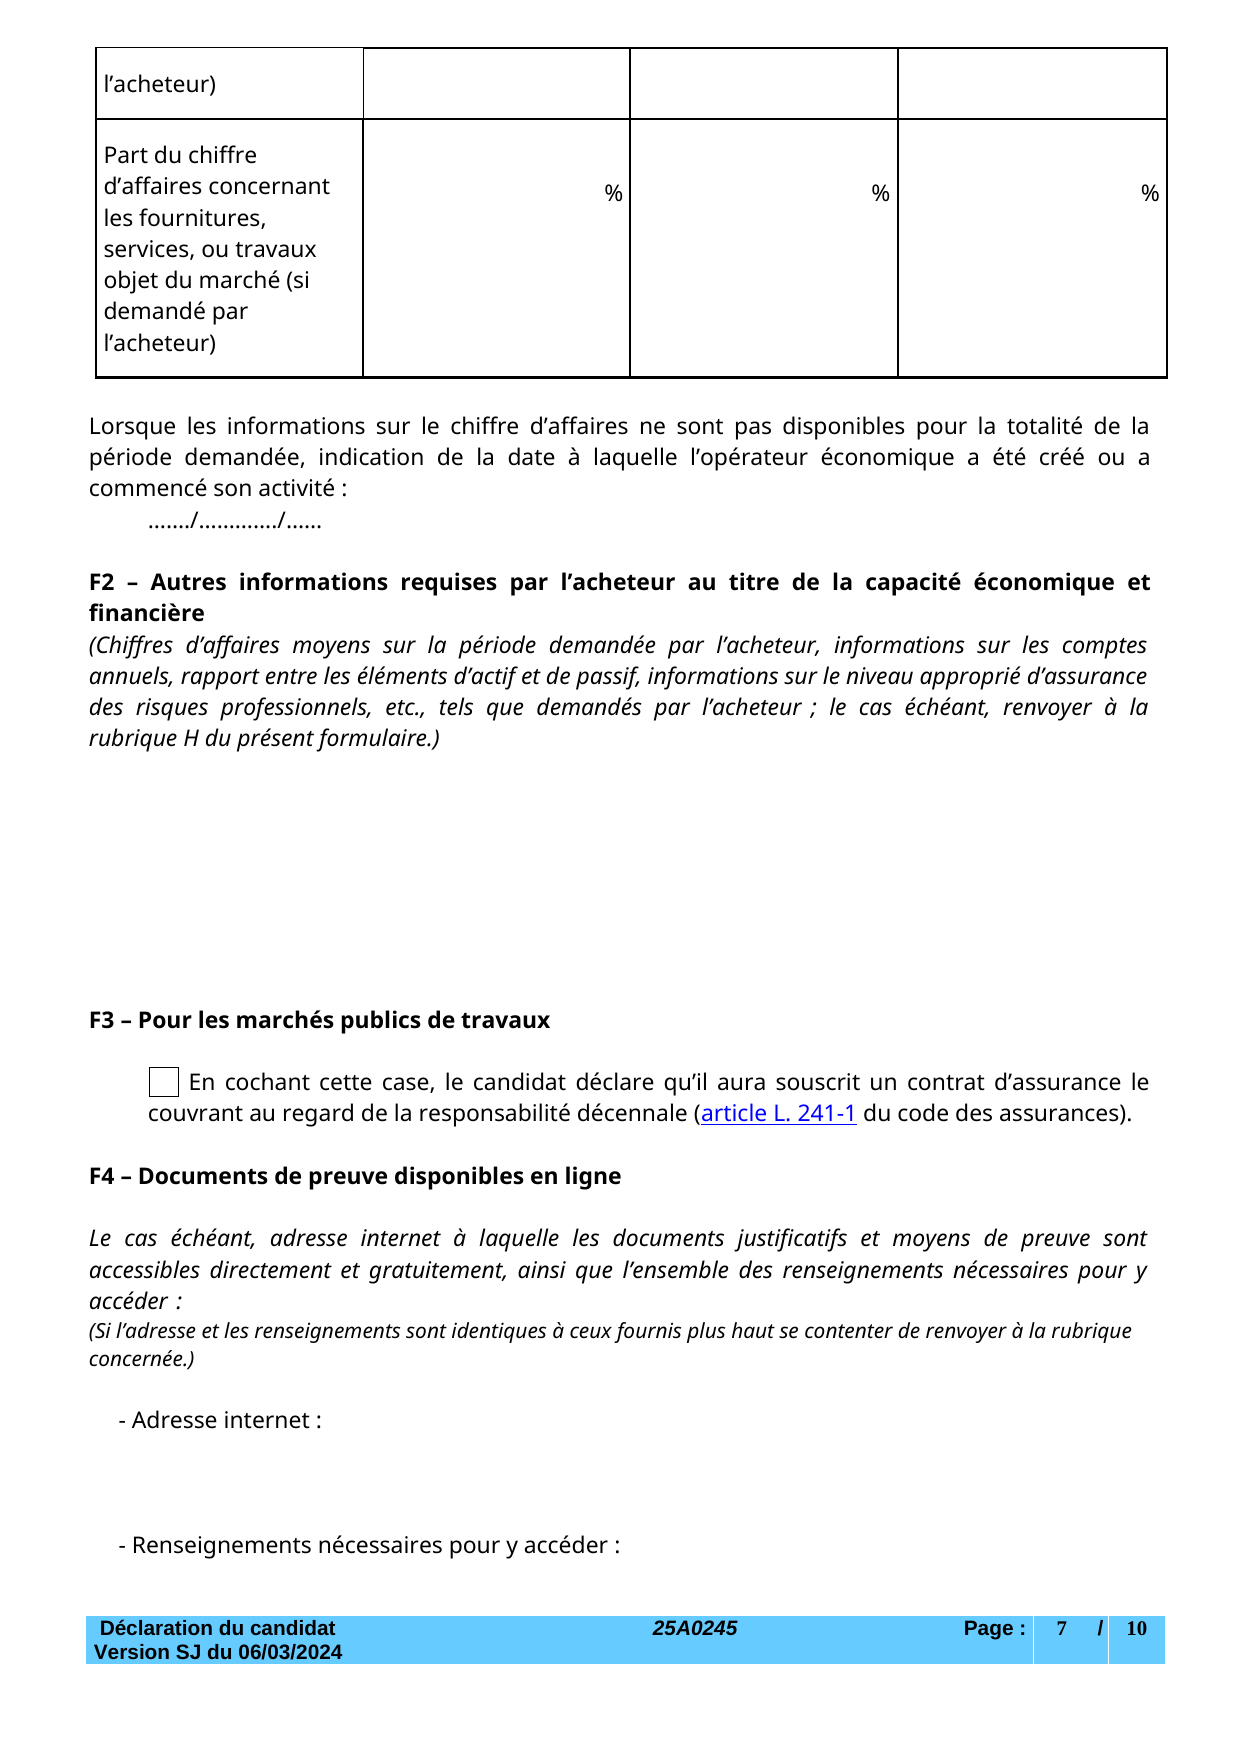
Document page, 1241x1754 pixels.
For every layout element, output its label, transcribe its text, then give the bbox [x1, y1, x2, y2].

text (Chiffres d’affaires moyens sur la période demandée par l’acheteur, informations sur les comptes annuels, rapport entre les éléments d’actif et de passif, informations sur le niveau approprié d’assurance des risques professionnels, etc., tels que demandés par l’acheteur ; le cas échéant, renvoyer à la rubrique H du présent formulaire.) [89, 628, 1152, 753]
text Le cas échéant, adresse internet à laquelle les documents justificatifs et moyens de preuve sont accessibles directement et gratuitement, ainsi que l’ensemble des renseignements nécessaires pour y accéder : [89, 1222, 1152, 1316]
table_cell [899, 49, 1166, 118]
table_cell [364, 49, 629, 118]
table_cell [631, 49, 897, 118]
table_cell % [631, 120, 897, 376]
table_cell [97, 48, 363, 118]
text F3 – Pour les marchés publics de travaux [89, 1003, 1152, 1035]
text F2 – Autres informations requises par l’acheteur au titre de la capacité économique et financière [89, 566, 1152, 628]
table_cell % [899, 120, 1166, 376]
text (Si l’adresse et les renseignements sont identiques à ceux fournis plus haut se contenter de renvoyer à la rubrique concernée.) [89, 1316, 1152, 1373]
table_cell % [364, 120, 629, 376]
text - Renseignements nécessaires pour y accéder : [118, 1529, 1152, 1560]
text - Adresse internet : [118, 1404, 1152, 1435]
text Lorsque les informations sur le chiffre d’affaires ne sont pas disponibles pour la totalité de la période demandée, indication de la date à laquelle l’opérateur économique a été créé ou a commencé son activité : [89, 410, 1152, 503]
text En cochant cette case, le candidat déclare qu’il aura souscrit un contrat d’assurance le couvrant au regard de la responsabilité décennale (article L. 241-1 du code des assurances). [148, 1066, 1152, 1128]
table_cell Part du chiffre d’affaires concernant les fournitures, services, ou travaux objet du marché (si demandé par l’acheteur) [97, 120, 362, 376]
text ……./…………./…… [148, 503, 1152, 535]
text F4 – Documents de preuve disponibles en ligne [89, 1160, 1152, 1191]
